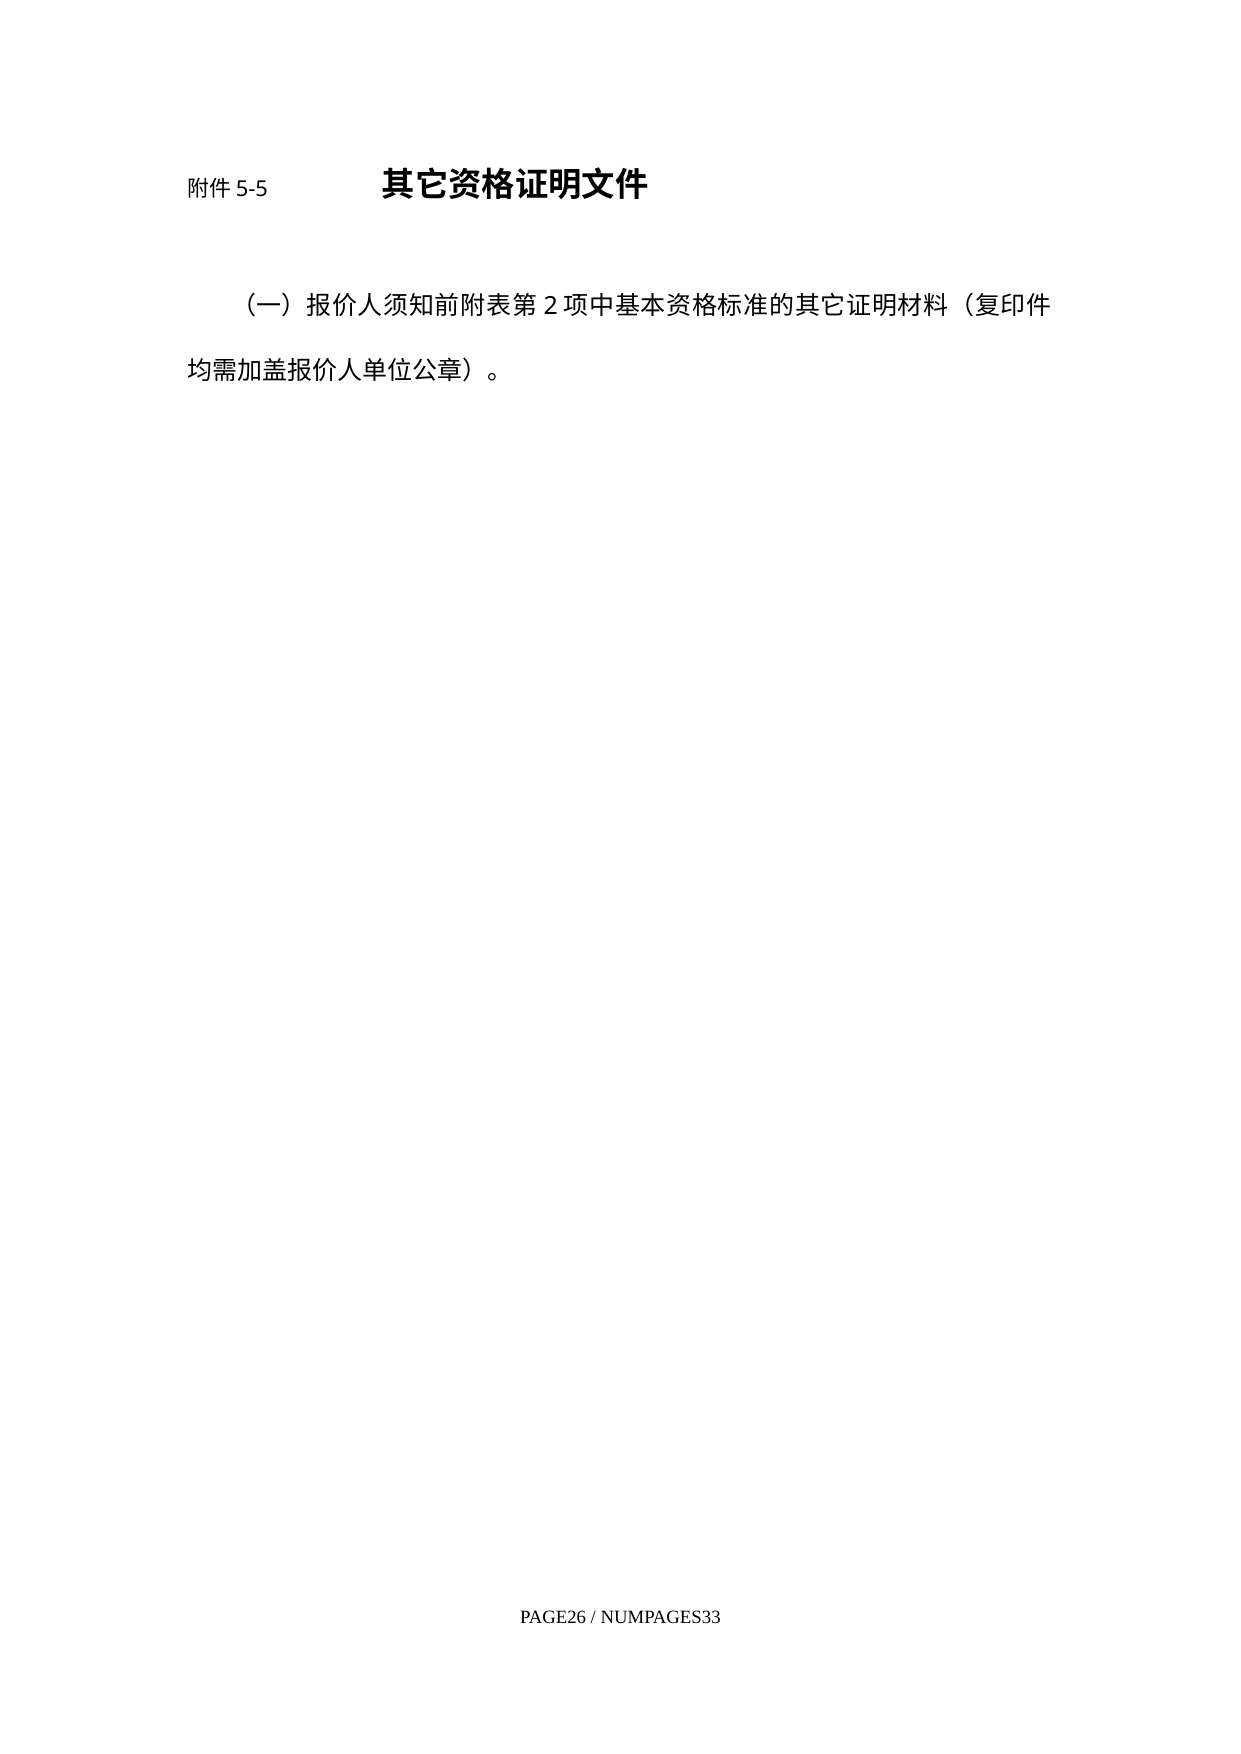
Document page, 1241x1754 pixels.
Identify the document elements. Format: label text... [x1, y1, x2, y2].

list 报价人须知前附表第2项中基本资格标准的其它证明材料（复印件均需加盖报价人单位公章）。 [187, 271, 1053, 401]
text 附件5-5 其它资格证明文件 [187, 160, 1053, 206]
